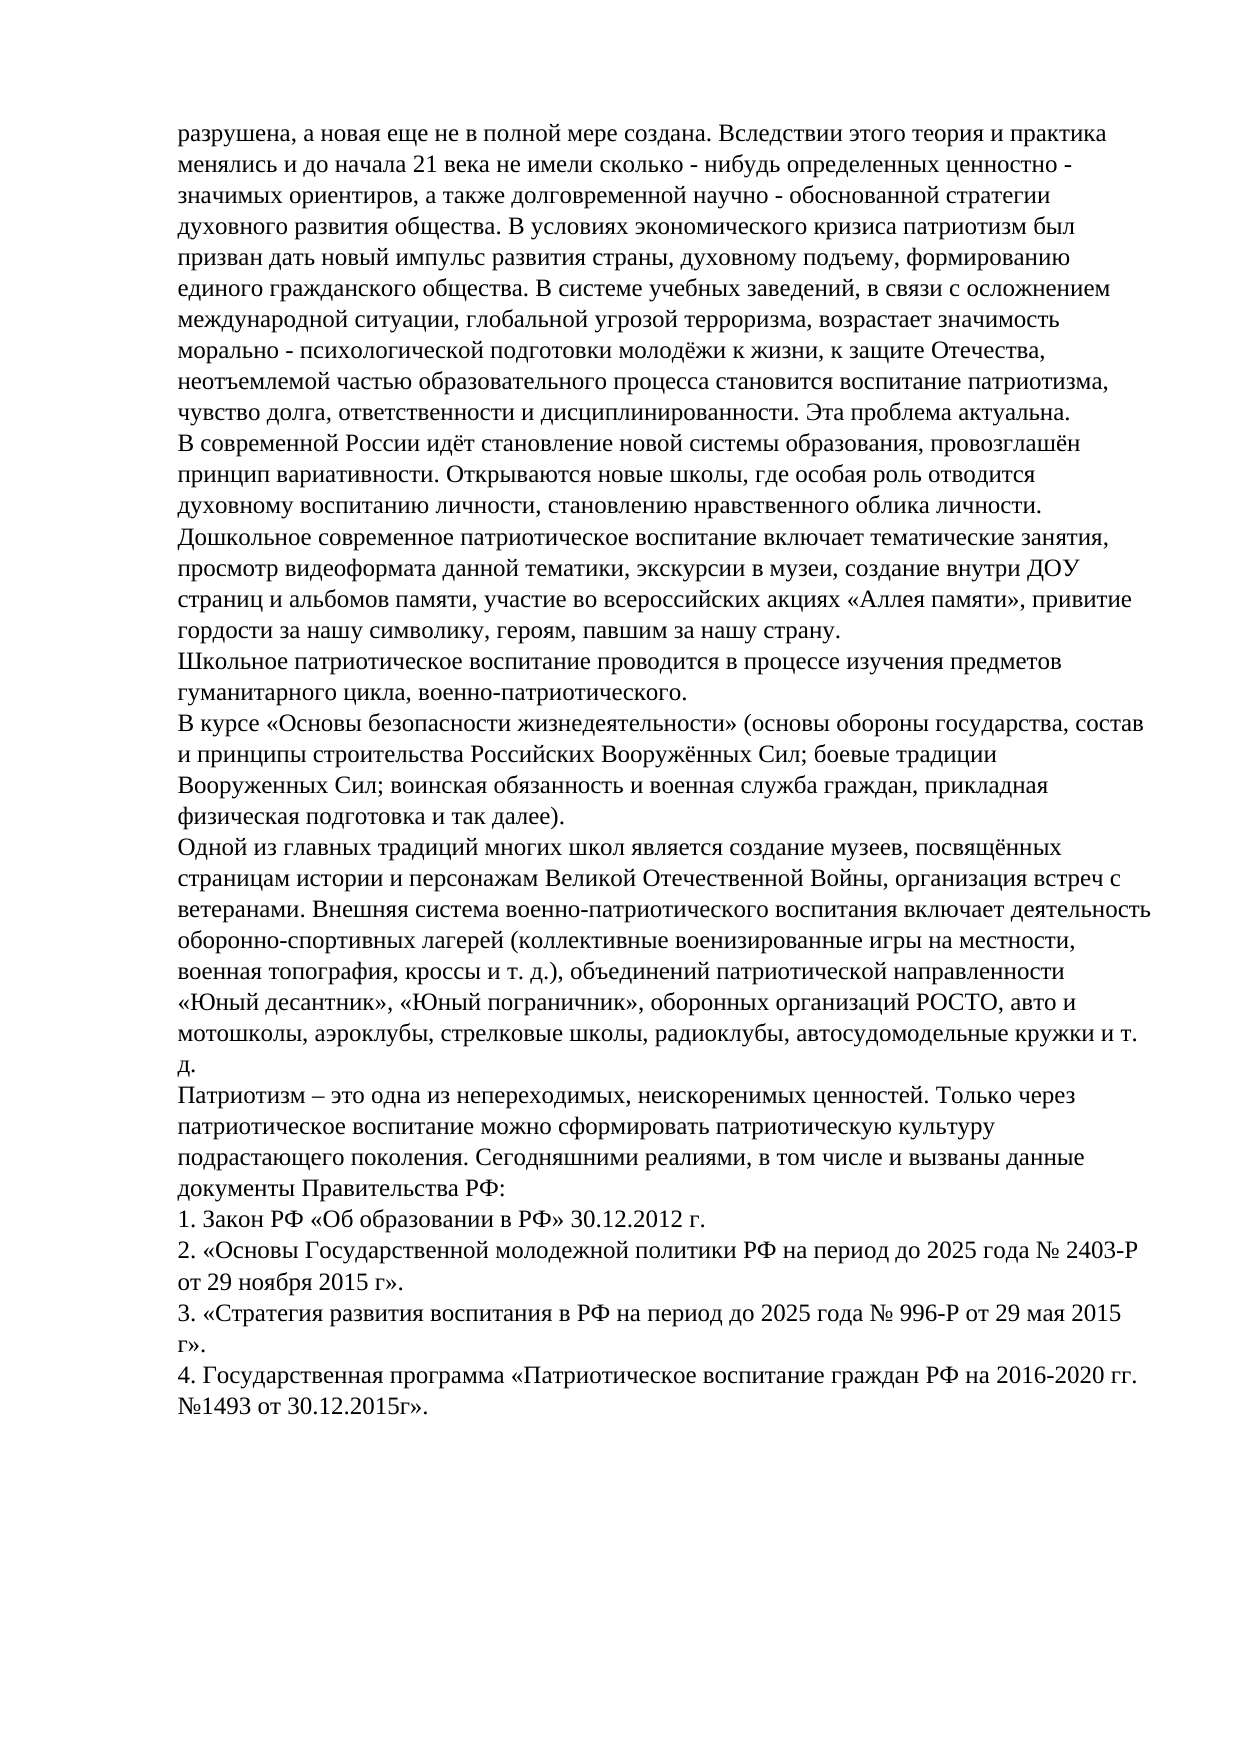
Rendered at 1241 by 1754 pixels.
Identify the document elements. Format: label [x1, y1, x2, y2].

text [177, 118, 1152, 1419]
